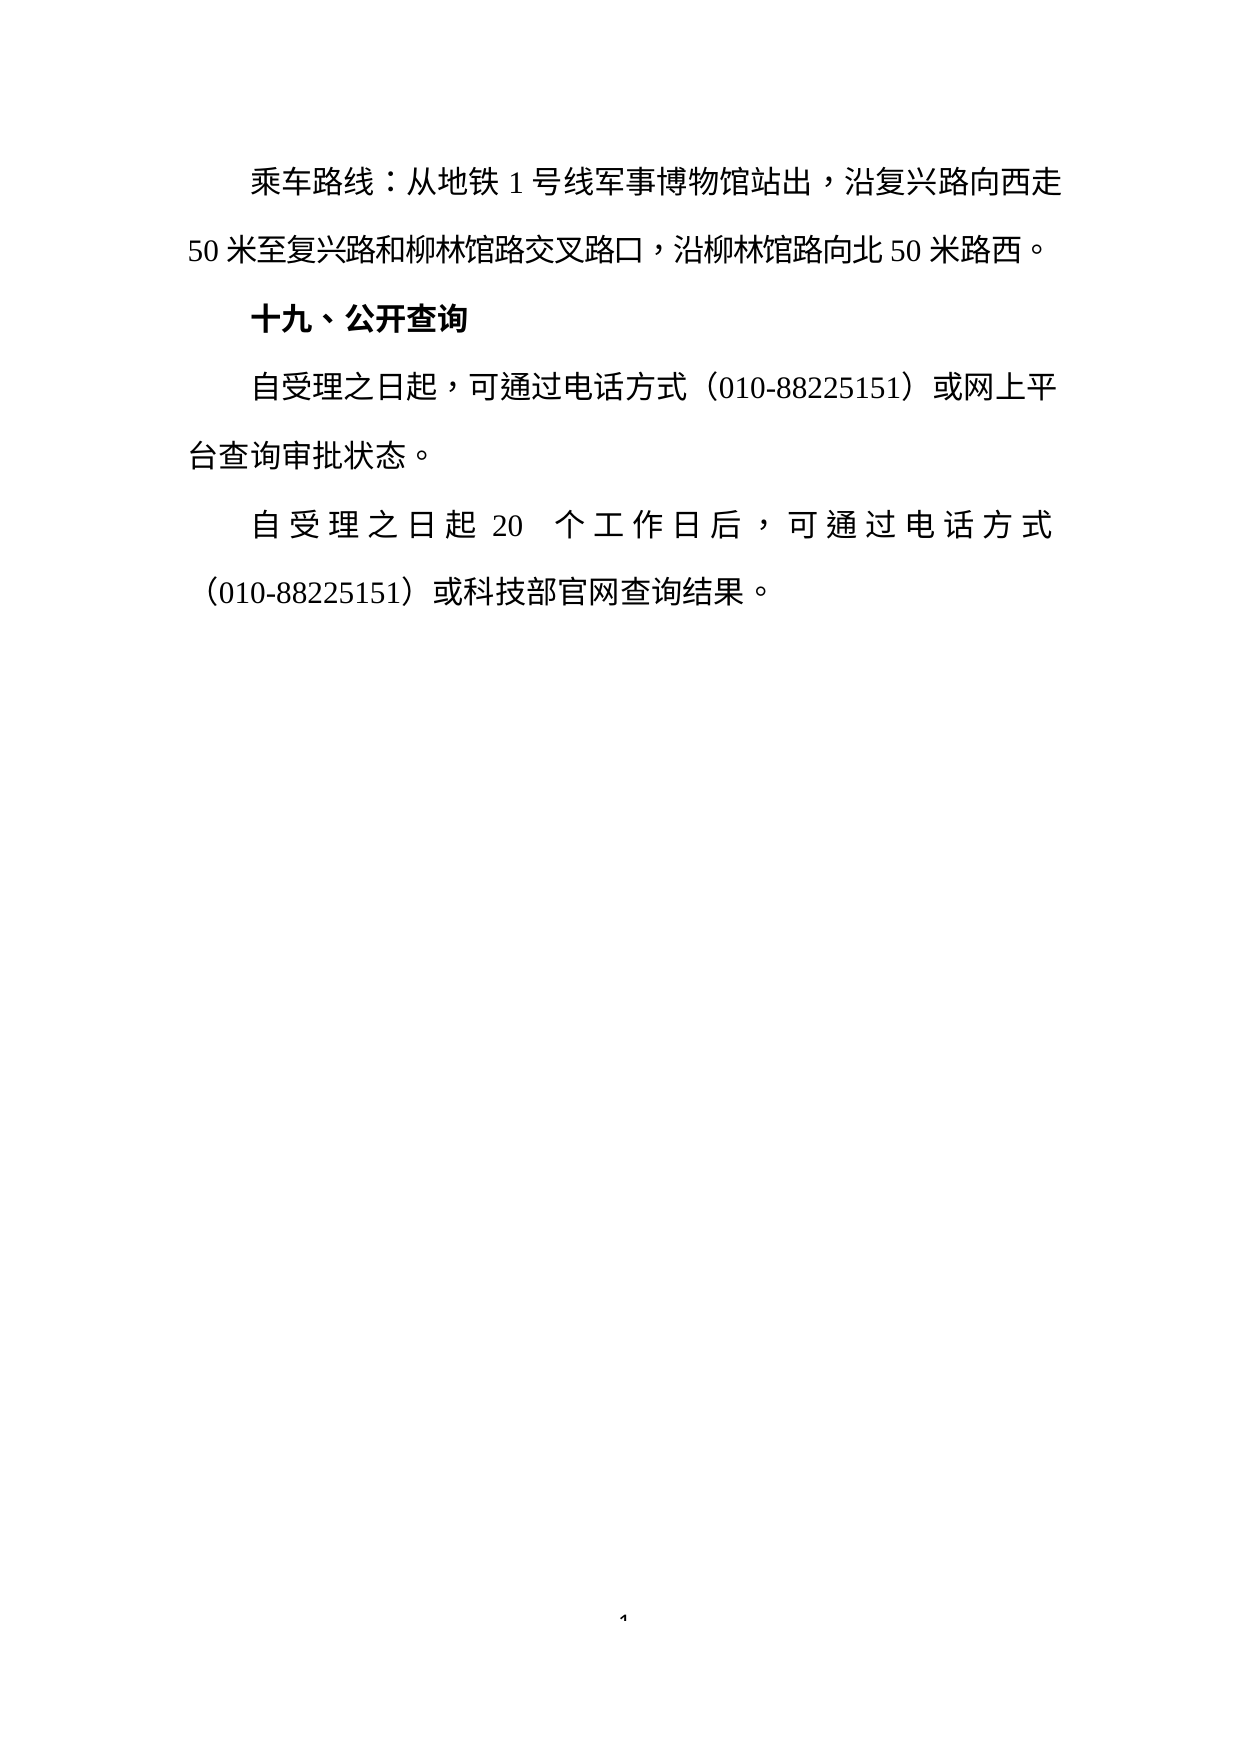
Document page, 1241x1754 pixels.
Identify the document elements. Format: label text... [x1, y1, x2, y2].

text 乘车路线：从地铁 1 号线军事博物馆站出，沿复兴路向西走 [250, 161, 1155, 203]
text （010-88225151）或科技部官网查询结果。 [187, 570, 1155, 613]
text 自受理之日起，可通过电话方式（010-88225151）或网上平台查询审批状态。 [187, 366, 1059, 477]
text 自受理之日起 20 个工作日后，可通过电话方式 [250, 503, 1155, 545]
text 50 米至复兴路和柳林馆路交叉路口，沿柳林馆路向北 50 米路西。十九、公开查询 [187, 228, 1069, 339]
